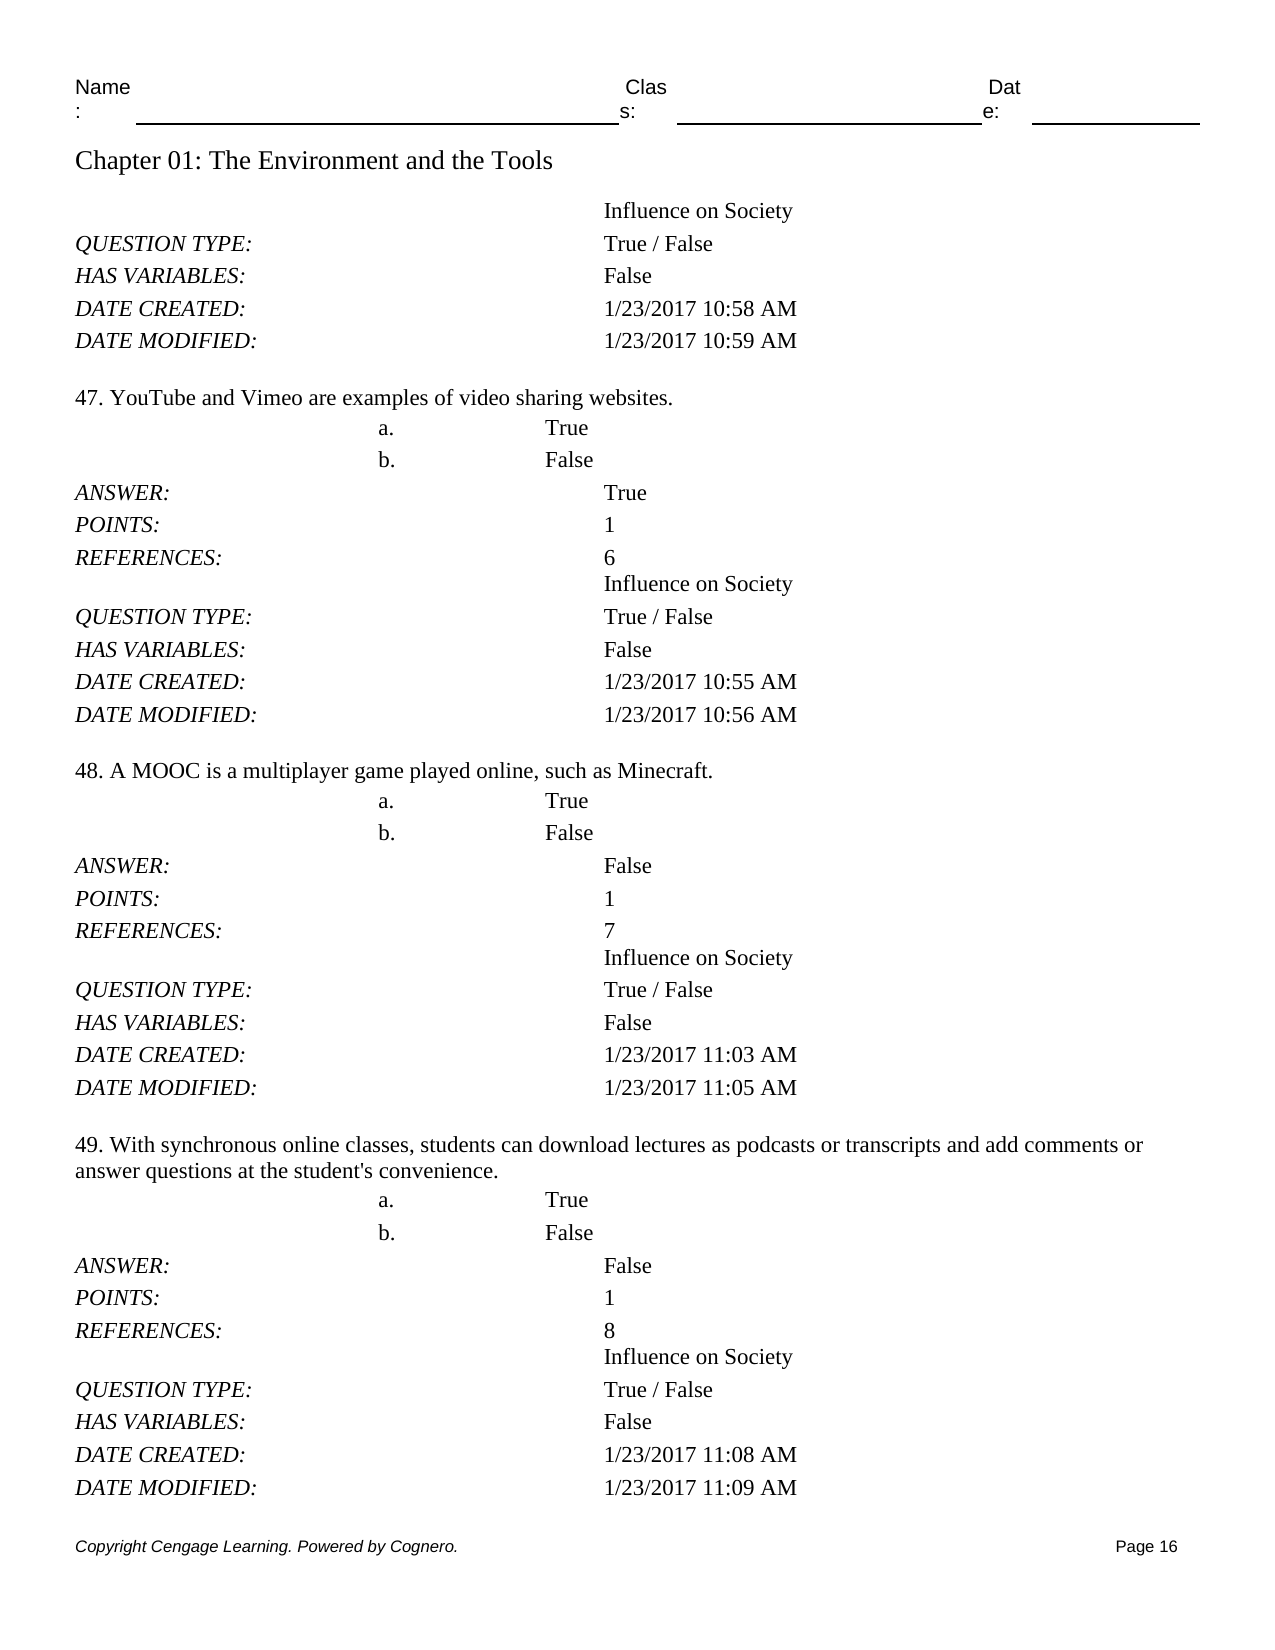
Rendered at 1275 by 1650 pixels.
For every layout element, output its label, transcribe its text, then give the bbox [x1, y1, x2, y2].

table_header 47. YouTube and Vimeo are examples of video sharing websites. [75, 384, 1200, 730]
table_header 49. With synchronous online classes, students can download lectures as podcasts or transcripts and add comments or answer questions at the student's convenience. [75, 1131, 1200, 1503]
table_header 48. A MOOC is a multiplayer game played online, such as Minecraft. [75, 758, 1200, 1104]
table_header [75, 194, 1200, 357]
